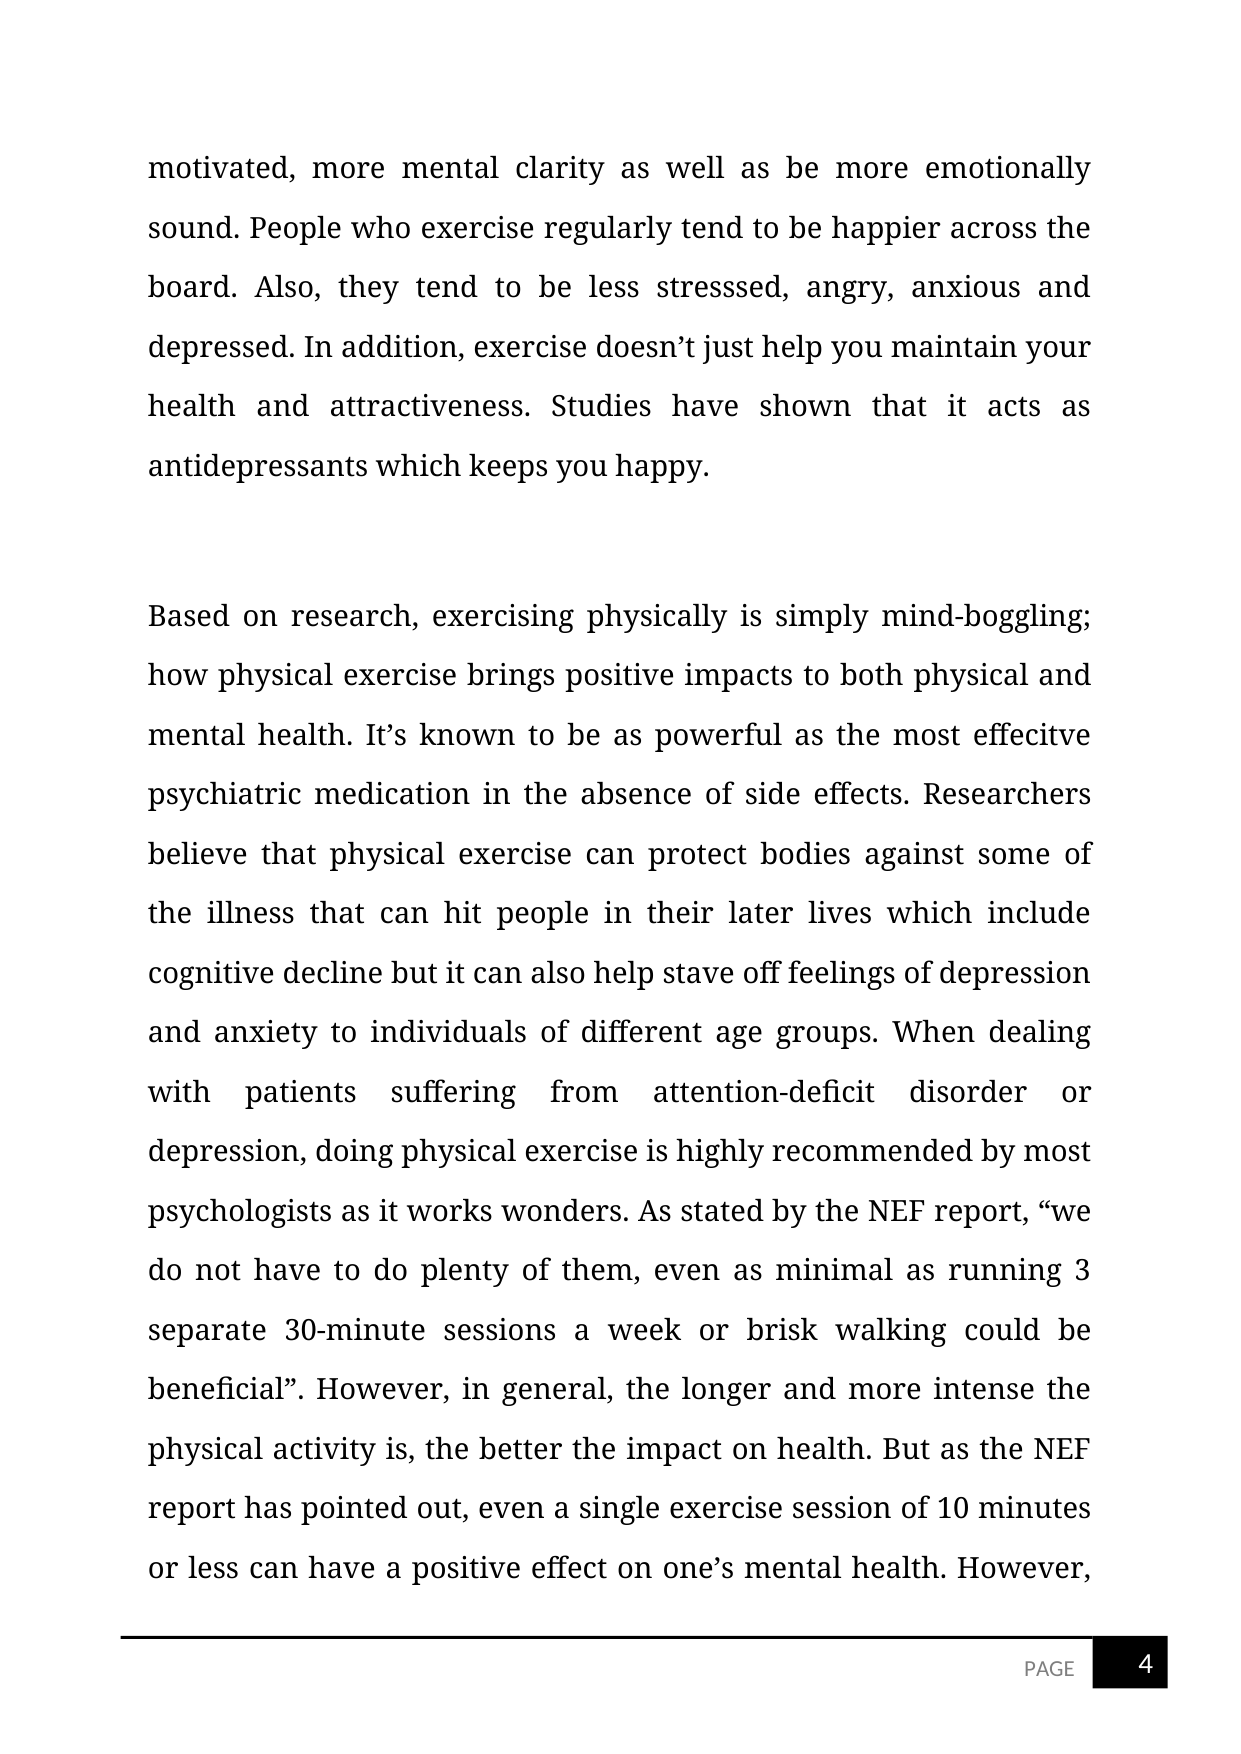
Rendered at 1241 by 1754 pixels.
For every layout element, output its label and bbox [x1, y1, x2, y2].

text [148, 148, 1093, 485]
text [148, 595, 1093, 1587]
